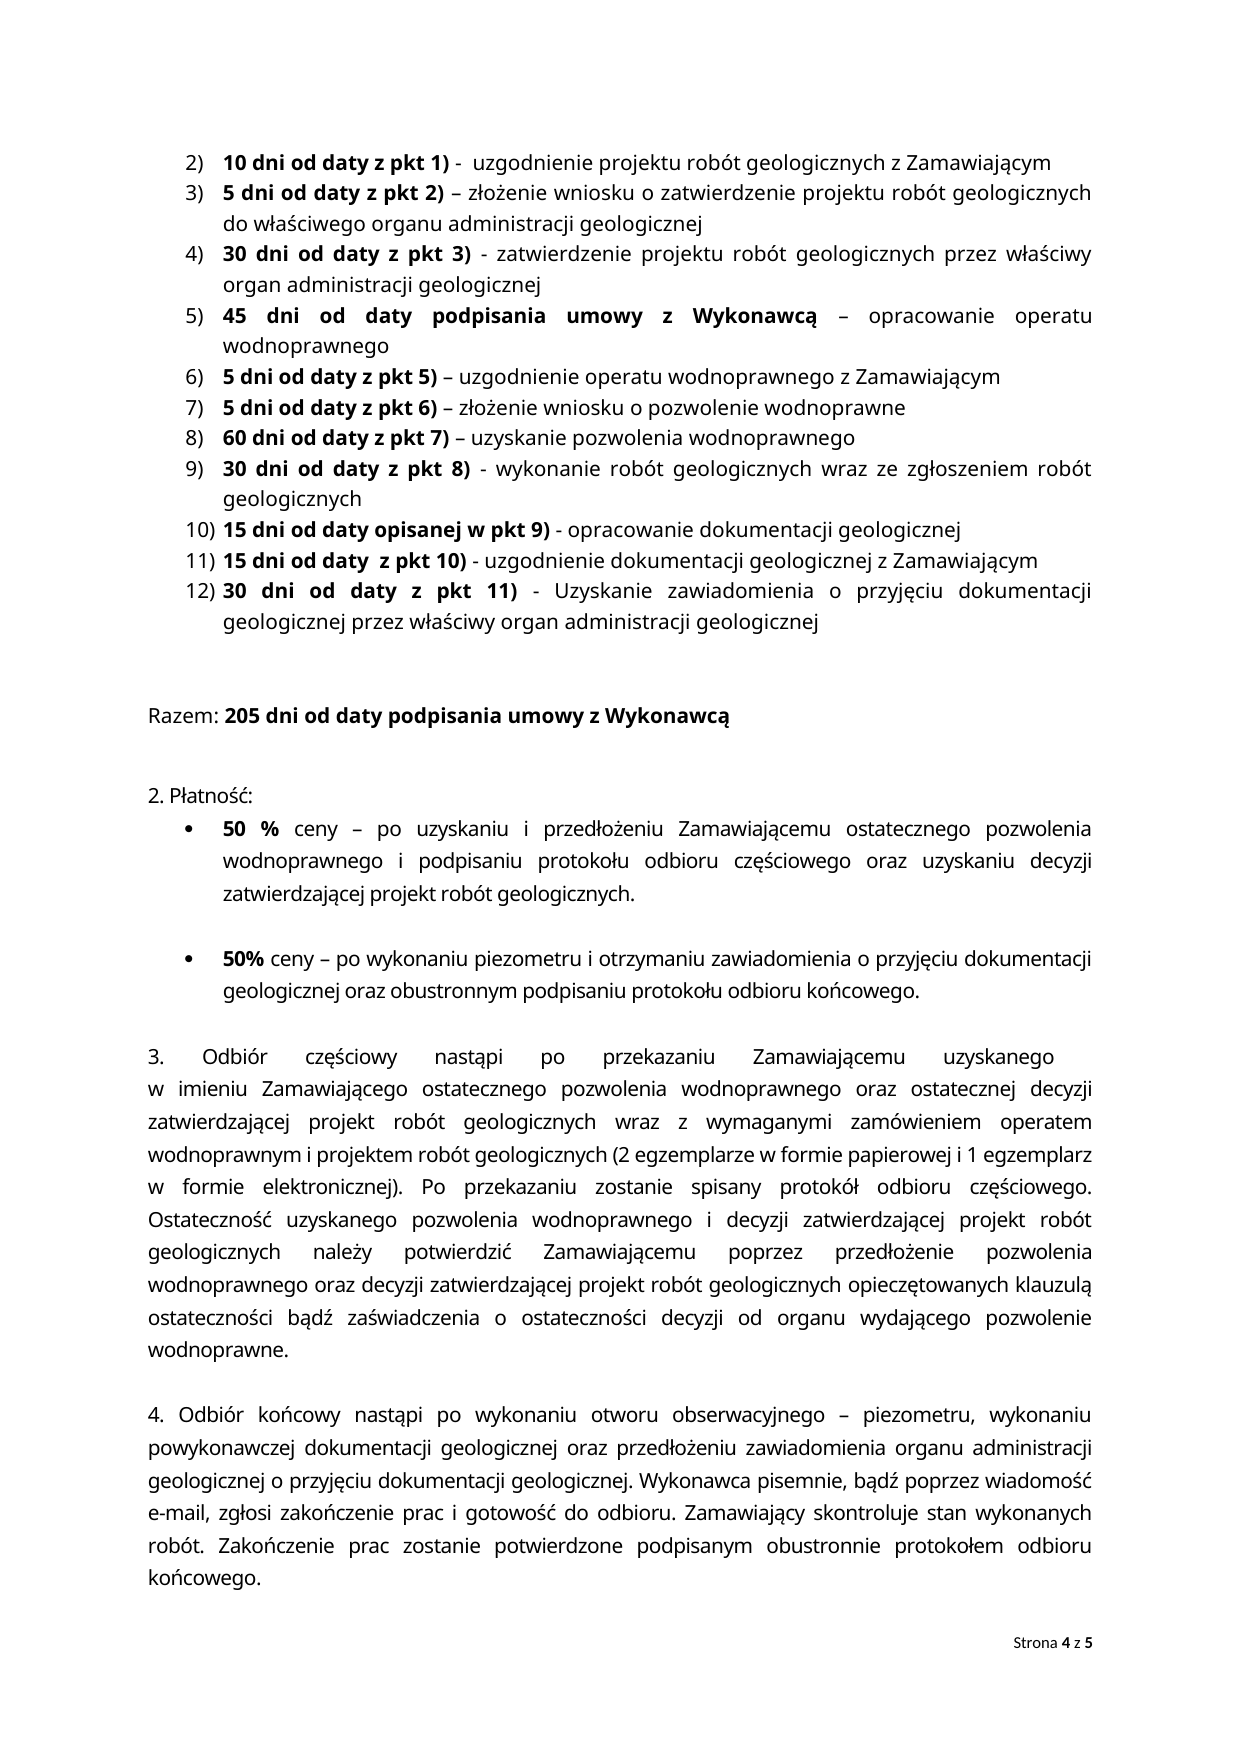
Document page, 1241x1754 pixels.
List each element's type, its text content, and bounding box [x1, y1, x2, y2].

list 50 % ceny – po uzyskaniu i przedłożeniu Zamawiającemu ostatecznego pozwolenia wodnoprawnego i podpisaniu protokołu odbioru częściowego oraz uzyskaniu decyzji zatwierdzającej projekt robót geologicznych. [185, 814, 1093, 907]
list 5 dni od daty z pkt 5) – uzgodnienie operatu wodnoprawnego z Zamawiającym [185, 362, 1093, 390]
text 3. Odbiór częściowy nastąpi po przekazaniu Zamawiającemu uzyskanego w imieniu Zamawiającego ostatecznego pozwolenia wodnoprawnego oraz ostatecznej decyzji zatwierdzającej projekt robót geologicznych wraz z wymaganymi zamówieniem operatem wodnoprawnym i projektem robót geologicznych (2 egzemplarze w formie papierowej i 1 egzemplarz w formie elektronicznej). Po przekazaniu zostanie spisany protokół odbioru częściowego. Ostateczność uzyskanego pozwolenia wodnoprawnego i decyzji zatwierdzającej projekt robót geologicznych należy potwierdzić Zamawiającemu poprzez przedłożenie pozwolenia wodnoprawnego oraz decyzji zatwierdzającej projekt robót geologicznych opieczętowanych klauzulą ostateczności bądź zaświadczenia o ostateczności decyzji od organu wydającego pozwolenie wodnoprawne. [148, 1042, 1093, 1364]
text 4. Odbiór końcowy nastąpi po wykonaniu otworu obserwacyjnego – piezometru, wykonaniu powykonawczej dokumentacji geologicznej oraz przedłożeniu zawiadomienia organu administracji geologicznej o przyjęciu dokumentacji geologicznej. Wykonawca pisemnie, bądź poprzez wiadomość e-mail, zgłosi zakończenie prac i gotowość do odbioru. Zamawiający skontroluje stan wykonanych robót. Zakończenie prac zostanie potwierdzone podpisanym obustronnie protokołem odbioru końcowego. [148, 1401, 1093, 1592]
list 5 dni od daty z pkt 2) – złożenie wniosku o zatwierdzenie projektu robót geologicznych do właściwego organu administracji geologicznej [185, 178, 1093, 237]
list 5 dni od daty z pkt 6) – złożenie wniosku o pozwolenie wodnoprawne [185, 393, 1093, 421]
list 15 dni od daty z pkt 10) - uzgodnienie dokumentacji geologicznej z Zamawiającym [185, 546, 1093, 574]
list 15 dni od daty opisanej w pkt 9) - opracowanie dokumentacji geologicznej [185, 515, 1093, 543]
list 30 dni od daty z pkt 11) - Uzyskanie zawiadomienia o przyjęciu dokumentacji geologicznej przez właściwy organ administracji geologicznej [185, 576, 1093, 635]
list 30 dni od daty z pkt 8) - wykonanie robót geologicznych wraz ze zgłoszeniem robót geologicznych [185, 454, 1093, 513]
list 50% ceny – po wykonaniu piezometru i otrzymaniu zawiadomienia o przyjęciu dokumentacji geologicznej oraz obustronnym podpisaniu protokołu odbioru końcowego. [185, 944, 1093, 1005]
list 10 dni od daty z pkt 1) - uzgodnienie projektu robót geologicznych z Zamawiającym [185, 148, 1093, 176]
list 30 dni od daty z pkt 3) - zatwierdzenie projektu robót geologicznych przez właściwy organ administracji geologicznej [185, 239, 1093, 298]
text Razem: 205 dni od daty podpisania umowy z Wykonawcą [148, 701, 1093, 729]
text 2. Płatność: [148, 781, 1093, 809]
list 45 dni od daty podpisania umowy z Wykonawcą – opracowanie operatu wodnoprawnego [185, 301, 1093, 360]
list 60 dni od daty z pkt 7) – uzyskanie pozwolenia wodnoprawnego [185, 423, 1093, 452]
